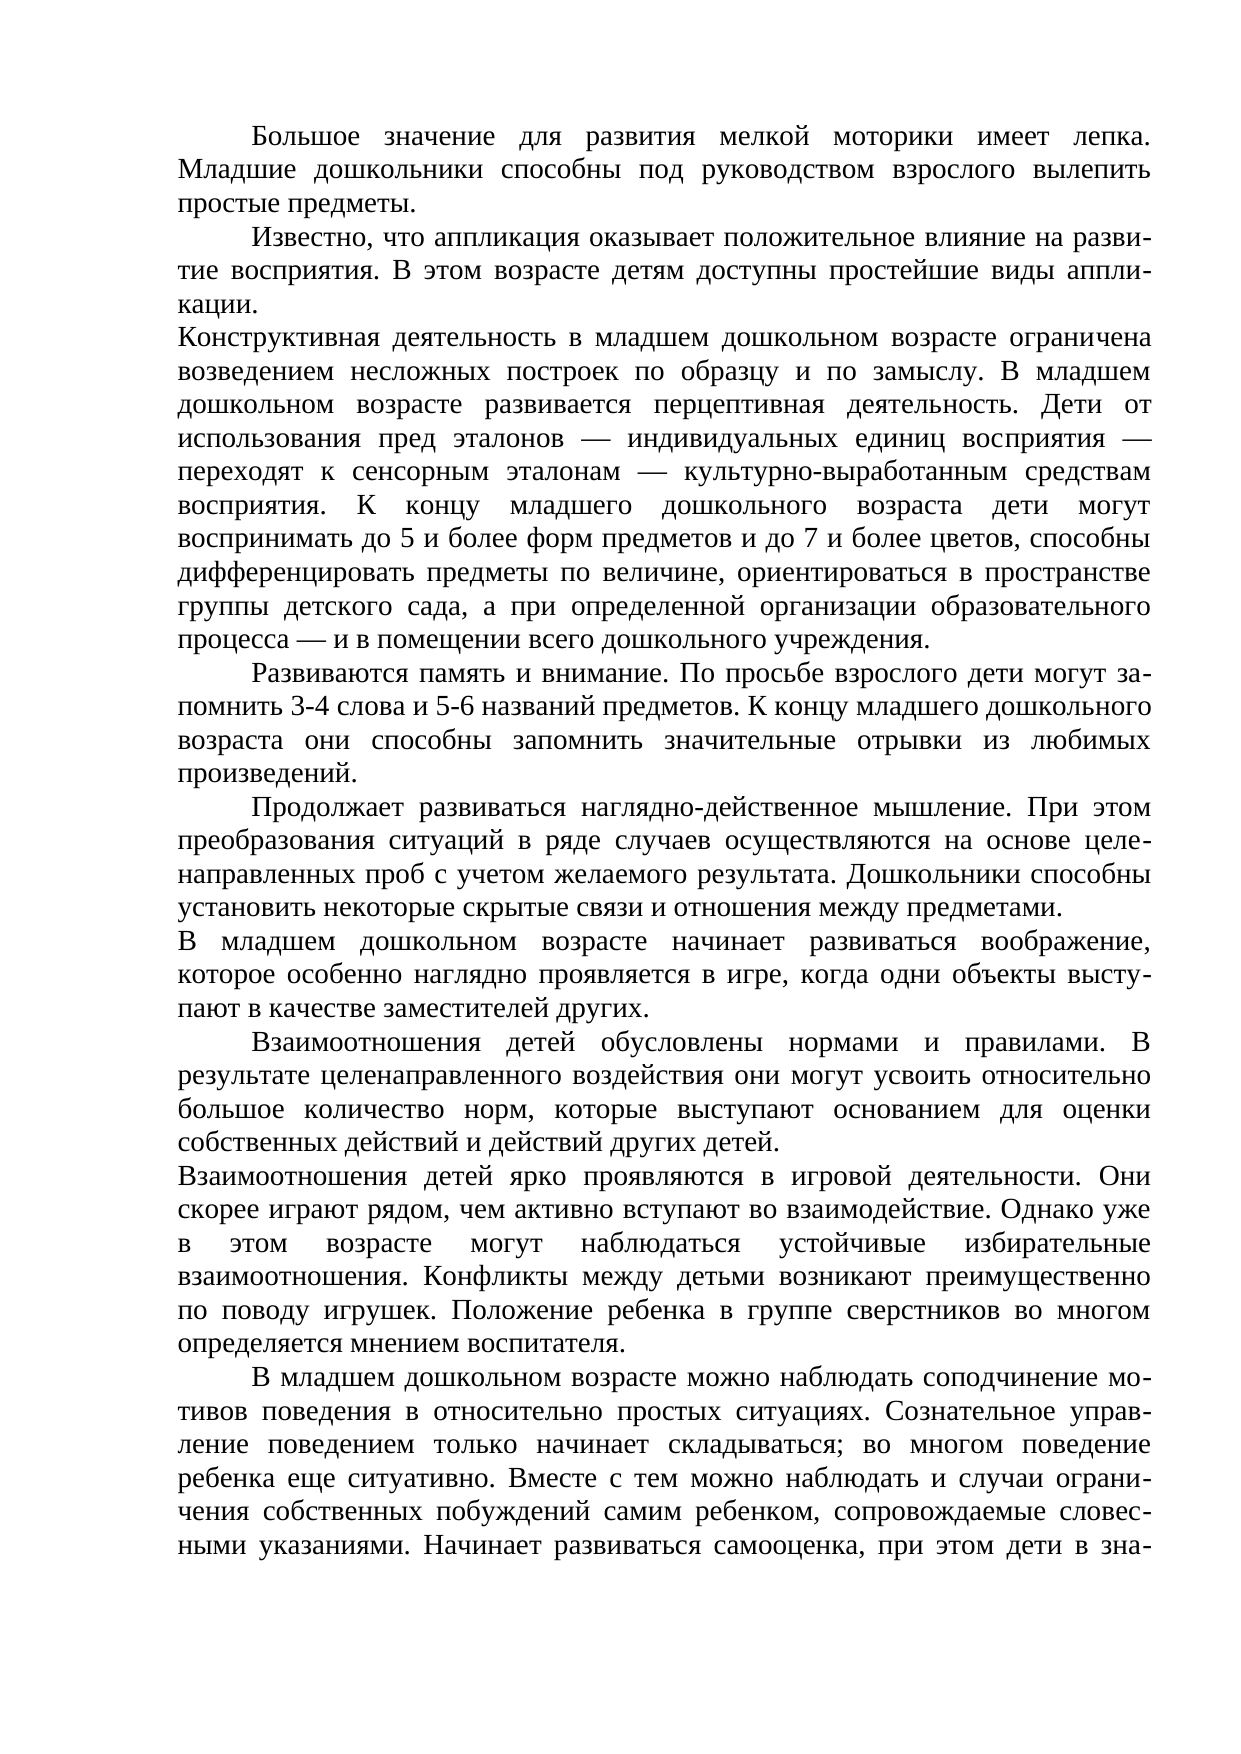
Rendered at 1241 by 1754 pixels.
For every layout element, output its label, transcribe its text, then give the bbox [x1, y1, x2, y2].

text Развиваются память и внимание. По просьбе взрослого дети могут запомнить 3-4 слова и 5-6 названий предметов. К концу младшего дошкольного возраста они способны запомнить значительные отрывки из любимых произведений. [177, 655, 1152, 789]
text Конструктивная деятельность в младшем дошкольном возрасте ограничена возведением несложных построек по образцу и по замыслу. В младшем дошкольном возрасте развивается перцептивная деятельность. Дети от использования пред эталонов — индивидуальных единиц восприятия — переходят к сенсорным эталонам — культурно-выработанным средствам восприятия. К концу младшего дошкольного возраста дети могут воспринимать до 5 и более форм предметов и до 7 и более цветов, способны дифференцировать предметы по величине, ориентироваться в пространстве группы детского сада, а при определенной организации образовательного процесса — и в помещении всего дошкольного учреждения. [177, 319, 1152, 655]
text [177, 1359, 1152, 1560]
text Продолжает развиваться наглядно-действенное мышление. При этом преобразования ситуаций в ряде случаев осуществляются на основе целенаправленных проб с учетом желаемого результата. Дошкольники способны установить некоторые скрытые связи и отношения между предметами. [177, 789, 1152, 923]
text Большое значение для развития мелкой моторики имеет лепка. Младшие дошкольники способны под руководством взрослого вылепить простые предметы. [177, 118, 1152, 219]
text Взаимоотношения детей ярко проявляются в игровой деятельности. Они скорее играют рядом, чем активно вступают во взаимодействие. Однако уже в этом возрасте могут наблюдаться устойчивые избирательные взаимоотношения. Конфликты между детьми возникают преимущественно по поводу игрушек. Положение ребенка в группе сверстников во многом определяется мнением воспитателя. [177, 1158, 1152, 1359]
text Известно, что аппликация оказывает положительное влияние на развитие восприятия. В этом возрасте детям доступны простейшие виды аппликации. [177, 219, 1152, 319]
text Взаимоотношения детей обусловлены нормами и правилами. В результате целенаправленного воздействия они могут усвоить относительно большое количество норм, которые выступают основанием для оценки собственных действий и действий других детей. [177, 1024, 1152, 1158]
text В младшем дошкольном возрасте начинает развиваться воображение, которое особенно наглядно проявляется в игре, когда одни объекты выступают в качестве заместителей других. [177, 923, 1152, 1024]
